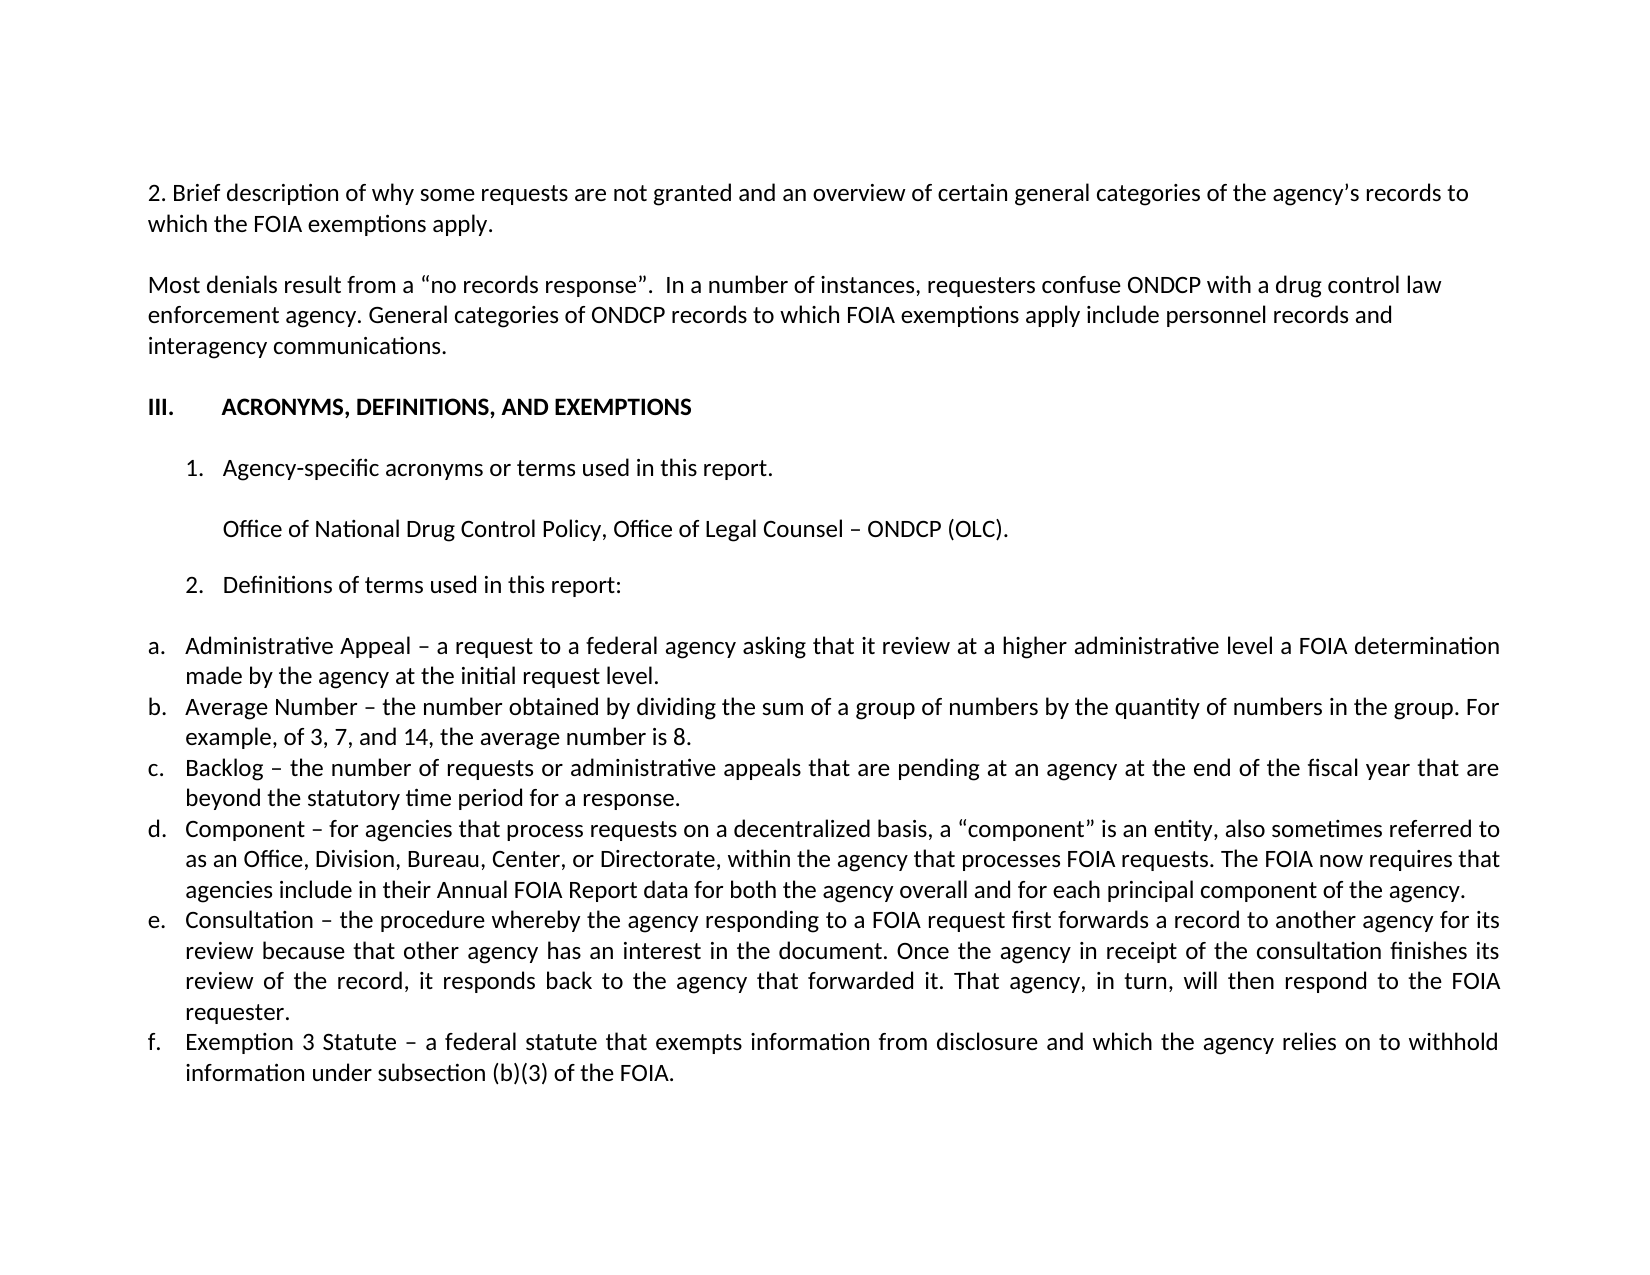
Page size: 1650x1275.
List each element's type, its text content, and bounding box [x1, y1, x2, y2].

text f. Exemption 3 Statute – a federal statute that exempts information from disclosure and which the agency relies on to withhold information under subsection (b)(3) of the FOIA. [148, 1027, 1502, 1088]
text 2. Brief description of why some requests are not granted and an overview of certain general categories of the agency’s records to which the FOIA exemptions apply. [148, 177, 1502, 238]
text Most denials result from a “no records response”. In a number of instances, requesters confuse ONDCP with a drug control law enforcement agency. General categories of ONDCP records to which FOIA exemptions apply include personnel records and interagency communications. [148, 269, 1502, 360]
text e. Consultation – the procedure whereby the agency responding to a FOIA request first forwards a record to another agency for its review because that other agency has an interest in the document. Once the agency in receipt of the consultation finishes its review of the record, it responds back to the agency that forwarded it. That agency, in turn, will then respond to the FOIA requester. [148, 904, 1502, 1027]
text c. Backlog – the number of requests or administrative appeals that are pending at an agency at the end of the fiscal year that are beyond the statutory time period for a response. [148, 752, 1502, 813]
list Definitions of terms used in this report: [185, 569, 1502, 599]
text Office of National Drug Control Policy, Office of Legal Counsel – ONDCP (OLC). [148, 513, 1502, 543]
text a. Administrative Appeal – a request to a federal agency asking that it review at a higher administrative level a FOIA determination made by the agency at the initial request level. [148, 630, 1502, 691]
text d. Component – for agencies that process requests on a decentralized basis, a “component” is an entity, also sometimes referred to as an Office, Division, Bureau, Center, or Directorate, within the agency that processes FOIA requests. The FOIA now requires that agencies include in their Annual FOIA Report data for both the agency overall and for each principal component of the agency. [148, 813, 1502, 904]
list Agency-specific acronyms or terms used in this report. [185, 452, 1502, 482]
list ACRONYMS, DEFINITIONS, AND EXEMPTIONS [148, 391, 1502, 421]
text b. Average Number – the number obtained by dividing the sum of a group of numbers by the quantity of numbers in the group. For example, of 3, 7, and 14, the average number is 8. [148, 691, 1502, 752]
